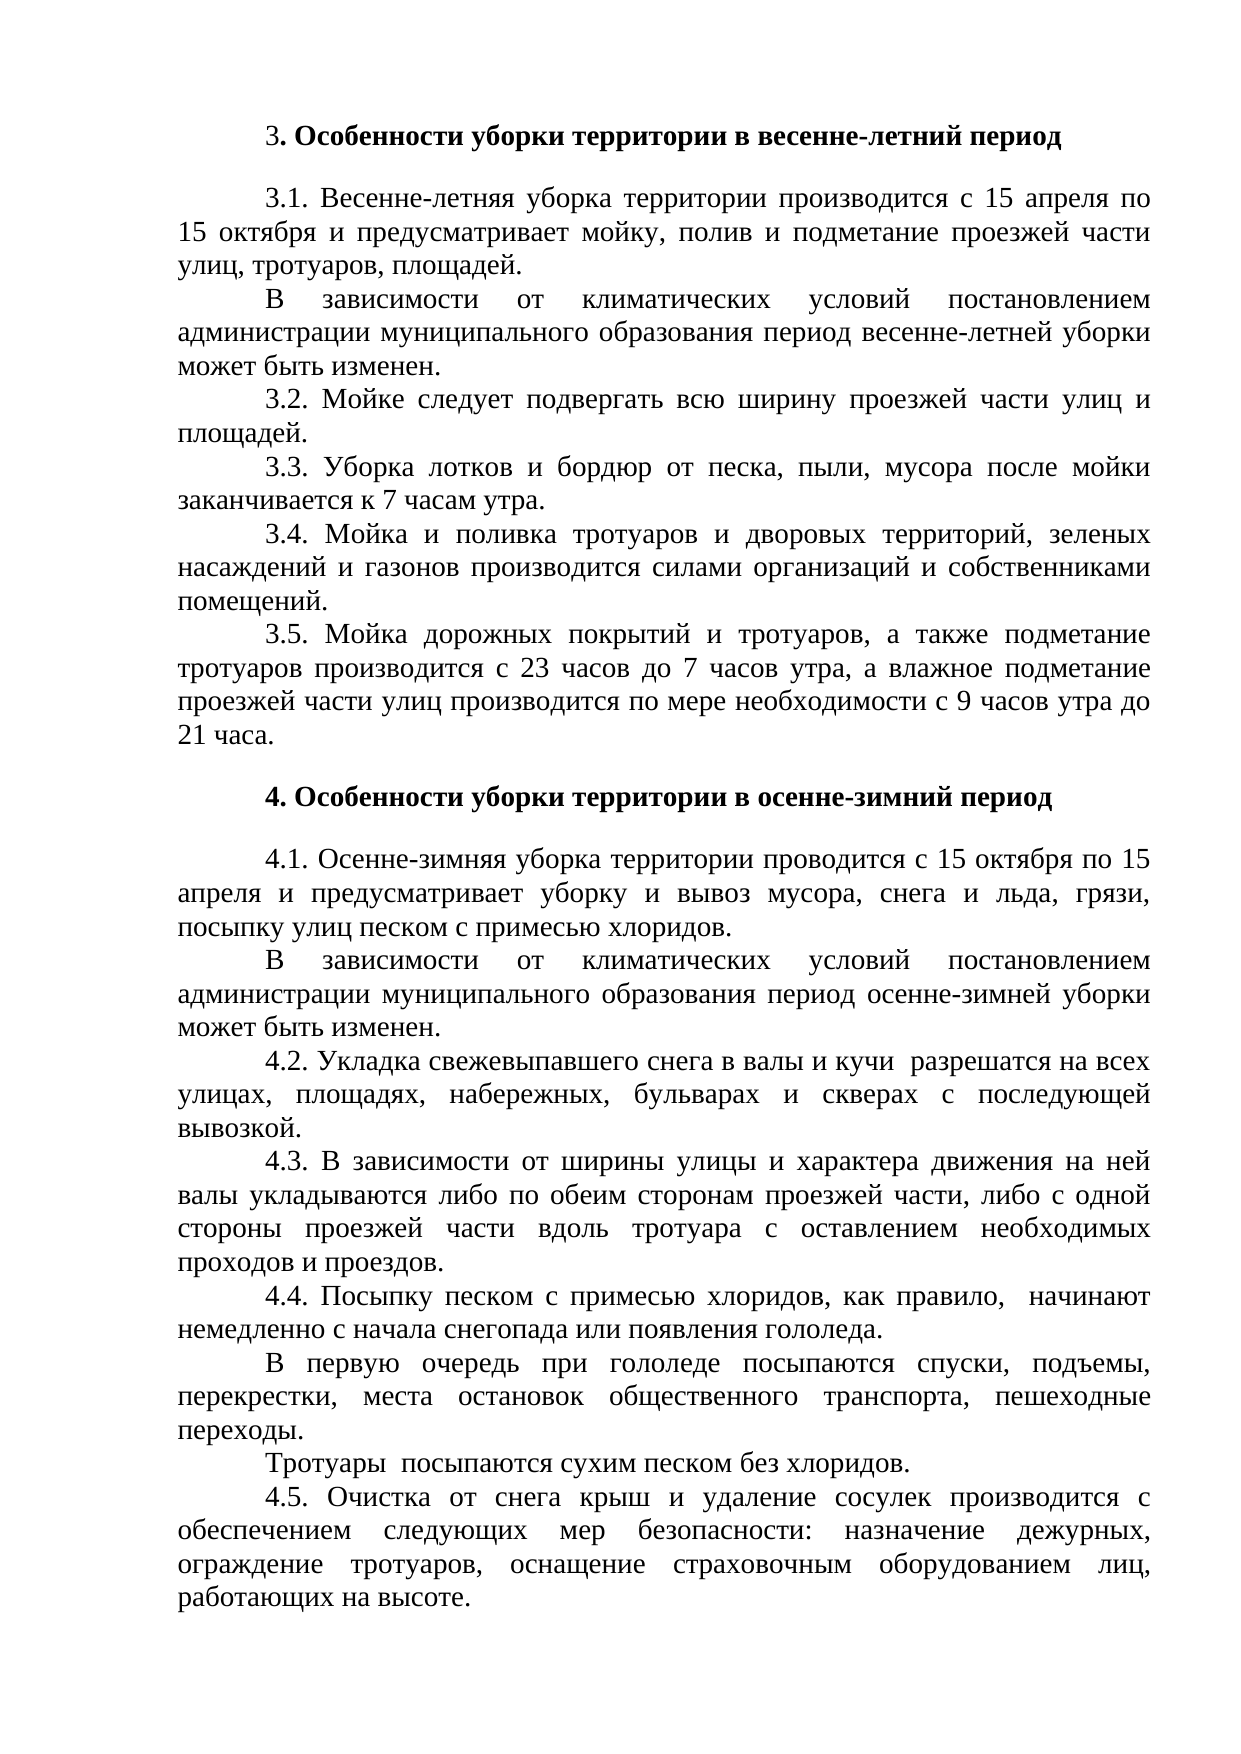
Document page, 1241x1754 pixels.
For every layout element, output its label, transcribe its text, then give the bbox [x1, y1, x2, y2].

text Тротуары посыпаются сухим песком без хлоридов. [177, 1445, 1152, 1479]
text 3.1. Весенне-летняя уборка территории производится с 15 апреля по 15 октября и предусматривает мойку, полив и подметание проезжей части улиц, тротуаров, площадей. [177, 180, 1152, 281]
text 3. Особенности уборки территории в весенне-летний период [177, 118, 1152, 152]
text 4.2. Укладка свежевыпавшего снега в валы и кучи разрешатся на всех улицах, площадях, набережных, бульварах и скверах с последующей вывозкой. [177, 1043, 1152, 1143]
text В зависимости от климатических условий постановлением администрации муниципального образования период осенне-зимней уборки может быть изменен. [177, 942, 1152, 1043]
text 3.5. Мойка дорожных покрытий и тротуаров, а также подметание тротуаров производится с 23 часов до 7 часов утра, а влажное подметание проезжей части улиц производится по мере необходимости с 9 часов утра до 21 часа. [177, 616, 1152, 751]
text В первую очередь при гололеде посыпаются спуски, подъемы, перекрестки, места остановок общественного транспорта, пешеходные переходы. [177, 1345, 1152, 1445]
text 4.5. Очистка от снега крыш и удаление сосулек производится с обеспечением следующих мер безопасности: назначение дежурных, ограждение тротуаров, оснащение страховочным оборудованием лиц, работающих на высоте. [177, 1479, 1152, 1613]
text 4.4. Посыпку песком с примесью хлоридов, как правило, начинают немедленно с начала снегопада или появления гололеда. [177, 1278, 1152, 1345]
text 3.3. Уборка лотков и бордюр от песка, пыли, мусора после мойки заканчивается к 7 часам утра. [177, 449, 1152, 516]
text 3.4. Мойка и поливка тротуаров и дворовых территорий, зеленых насаждений и газонов производится силами организаций и собственниками помещений. [177, 516, 1152, 616]
text 4. Особенности уборки территории в осенне-зимний период [177, 779, 1152, 813]
text 4.3. В зависимости от ширины улицы и характера движения на ней валы укладываются либо по обеим сторонам проезжей части, либо с одной стороны проезжей части вдоль тротуара с оставлением необходимых проходов и проездов. [177, 1143, 1152, 1278]
text В зависимости от климатических условий постановлением администрации муниципального образования период весенне-летней уборки может быть изменен. [177, 281, 1152, 382]
text 4.1. Осенне-зимняя уборка территории проводится с 15 октября по 15 апреля и предусматривает уборку и вывоз мусора, снега и льда, грязи, посыпку улиц песком с примесью хлоридов. [177, 842, 1152, 942]
text 3.2. Мойке следует подвергать всю ширину проезжей части улиц и площадей. [177, 382, 1152, 449]
